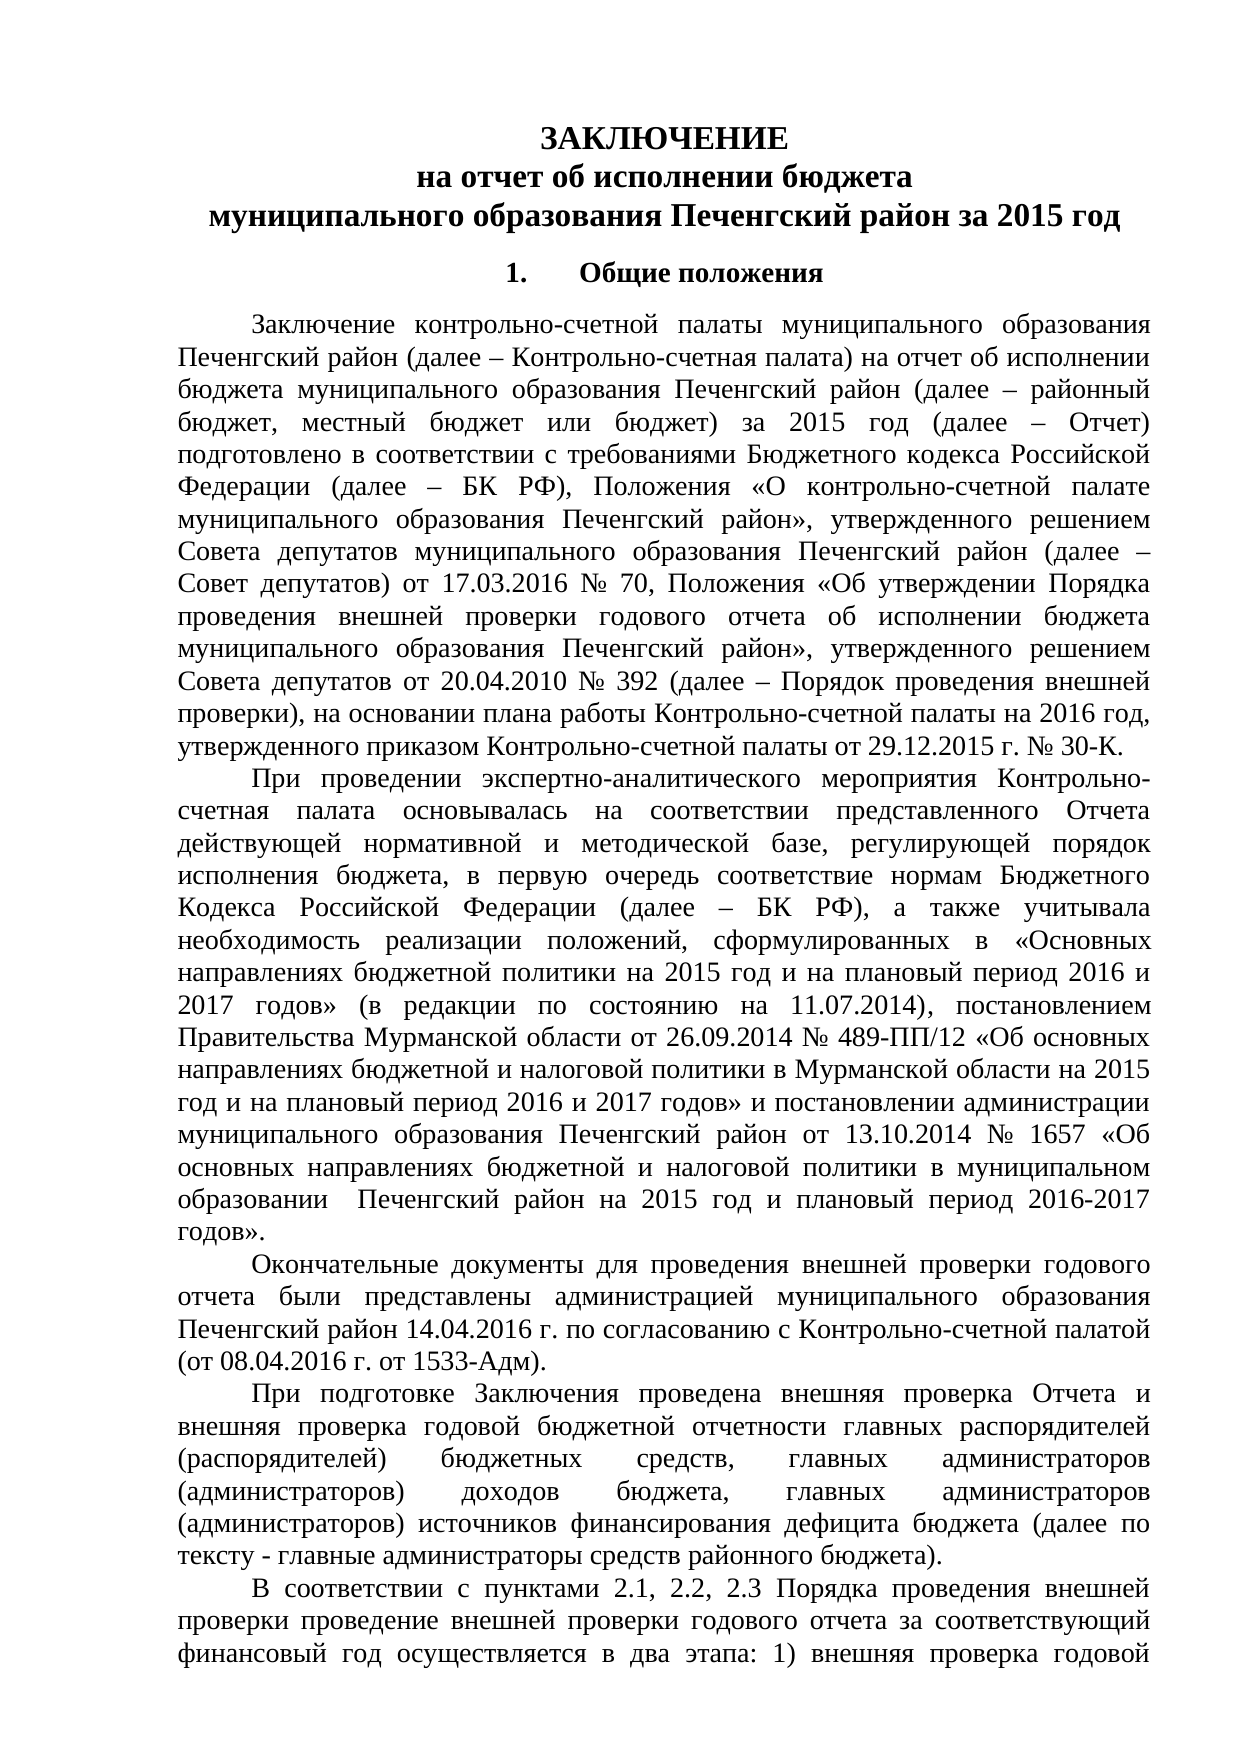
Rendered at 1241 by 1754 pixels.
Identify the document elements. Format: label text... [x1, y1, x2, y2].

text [177, 1571, 1152, 1668]
list Общие положения [177, 255, 1152, 288]
text Заключение контрольно-счетной палаты муниципального образования Печенгский район (далее – Контрольно-счетная палата) на отчет об исполнении бюджета муниципального образования Печенгский район (далее – районный бюджет, местный бюджет или бюджет) за 2015 год (далее – Отчет) подготовлено в соответствии с требованиями Бюджетного кодекса Российской Федерации (далее – БК РФ), Положения «О контрольно-счетной палате муниципального образования Печенгский район», утвержденного решением Совета депутатов муниципального образования Печенгский район (далее – Совет депутатов) от 17.03.2016 № 70, Положения «Об утверждении Порядка проведения внешней проверки годового отчета об исполнении бюджета муниципального образования Печенгский район», утвержденного решением Совета депутатов от 20.04.2010 № 392 (далее – Порядок проведения внешней проверки), на основании плана работы Контрольно-счетной палаты на 2016 год, утвержденного приказом Контрольно-счетной палаты от 29.12.2015 г. № 30-К. [177, 307, 1152, 761]
text на отчет об исполнении бюджета [177, 156, 1152, 195]
text При проведении экспертно-аналитического мероприятия Контрольно-счетная палата основывалась на соответствии представленного Отчета действующей нормативной и методической базе, регулирующей порядок исполнения бюджета, в первую очередь соответствие нормам Бюджетного Кодекса Российской Федерации (далее – БК РФ), а также учитывала необходимость реализации положений, сформулированных в «Основных направлениях бюджетной политики на 2015 год и на плановый период 2016 и 2017 годов» (в редакции по состоянию на 11.07.2014), постановлением Правительства Мурманской области от 26.09.2014 № 489-ПП/12 «Об основных направлениях бюджетной и налоговой политики в Мурманской области на 2015 год и на плановый период 2016 и 2017 годов» и постановлении администрации муниципального образования Печенгский район от 13.10.2014 № 1657 «Об основных направлениях бюджетной и налоговой политики в муниципальном образовании Печенгский район на 2015 год и плановый период 2016-2017 годов». [177, 761, 1152, 955]
text При проведении экспертно-аналитического мероприятия Контрольно-счетная палата основывалась на соответствии представленного Отчета действующей нормативной и методической базе, регулирующей порядок исполнения бюджета, в первую очередь соответствие нормам Бюджетного Кодекса Российской Федерации (далее – БК РФ), а также учитывала необходимость реализации положений, сформулированных в «Основных направлениях бюджетной политики на 2015 год и на плановый период 2016 и 2017 годов» (в редакции по состоянию на 11.07.2014), постановлением Правительства Мурманской области от 26.09.2014 № 489-ПП/12 «Об основных направлениях бюджетной и налоговой политики в Мурманской области на 2015 год и на плановый период 2016 и 2017 годов» и постановлении администрации муниципального образования Печенгский район от 13.10.2014 № 1657 «Об основных направлениях бюджетной и налоговой политики в муниципальном образовании Печенгский район на 2015 год и плановый период 2016-2017 годов». [177, 988, 1152, 1247]
text Окончательные документы для проведения внешней проверки годового отчета были представлены администрацией муниципального образования Печенгский район 14.04.2016 г. по согласованию с Контрольно-счетной палатой (от 08.04.2016 г. от 1533-Адм). [177, 1247, 1152, 1376]
text При подготовке Заключения проведена внешняя проверка Отчета и внешняя проверка годовой бюджетной отчетности главных распорядителей (распорядителей) бюджетных средств, главных администраторов (администраторов) доходов бюджета, главных администраторов (администраторов) источников финансирования дефицита бюджета (далее по тексту - главные администраторы средств районного бюджета). [177, 1376, 1152, 1571]
text ЗАКЛЮЧЕНИЕ [177, 118, 1152, 156]
text муниципального образования Печенгский район за 2015 год [177, 195, 1152, 233]
